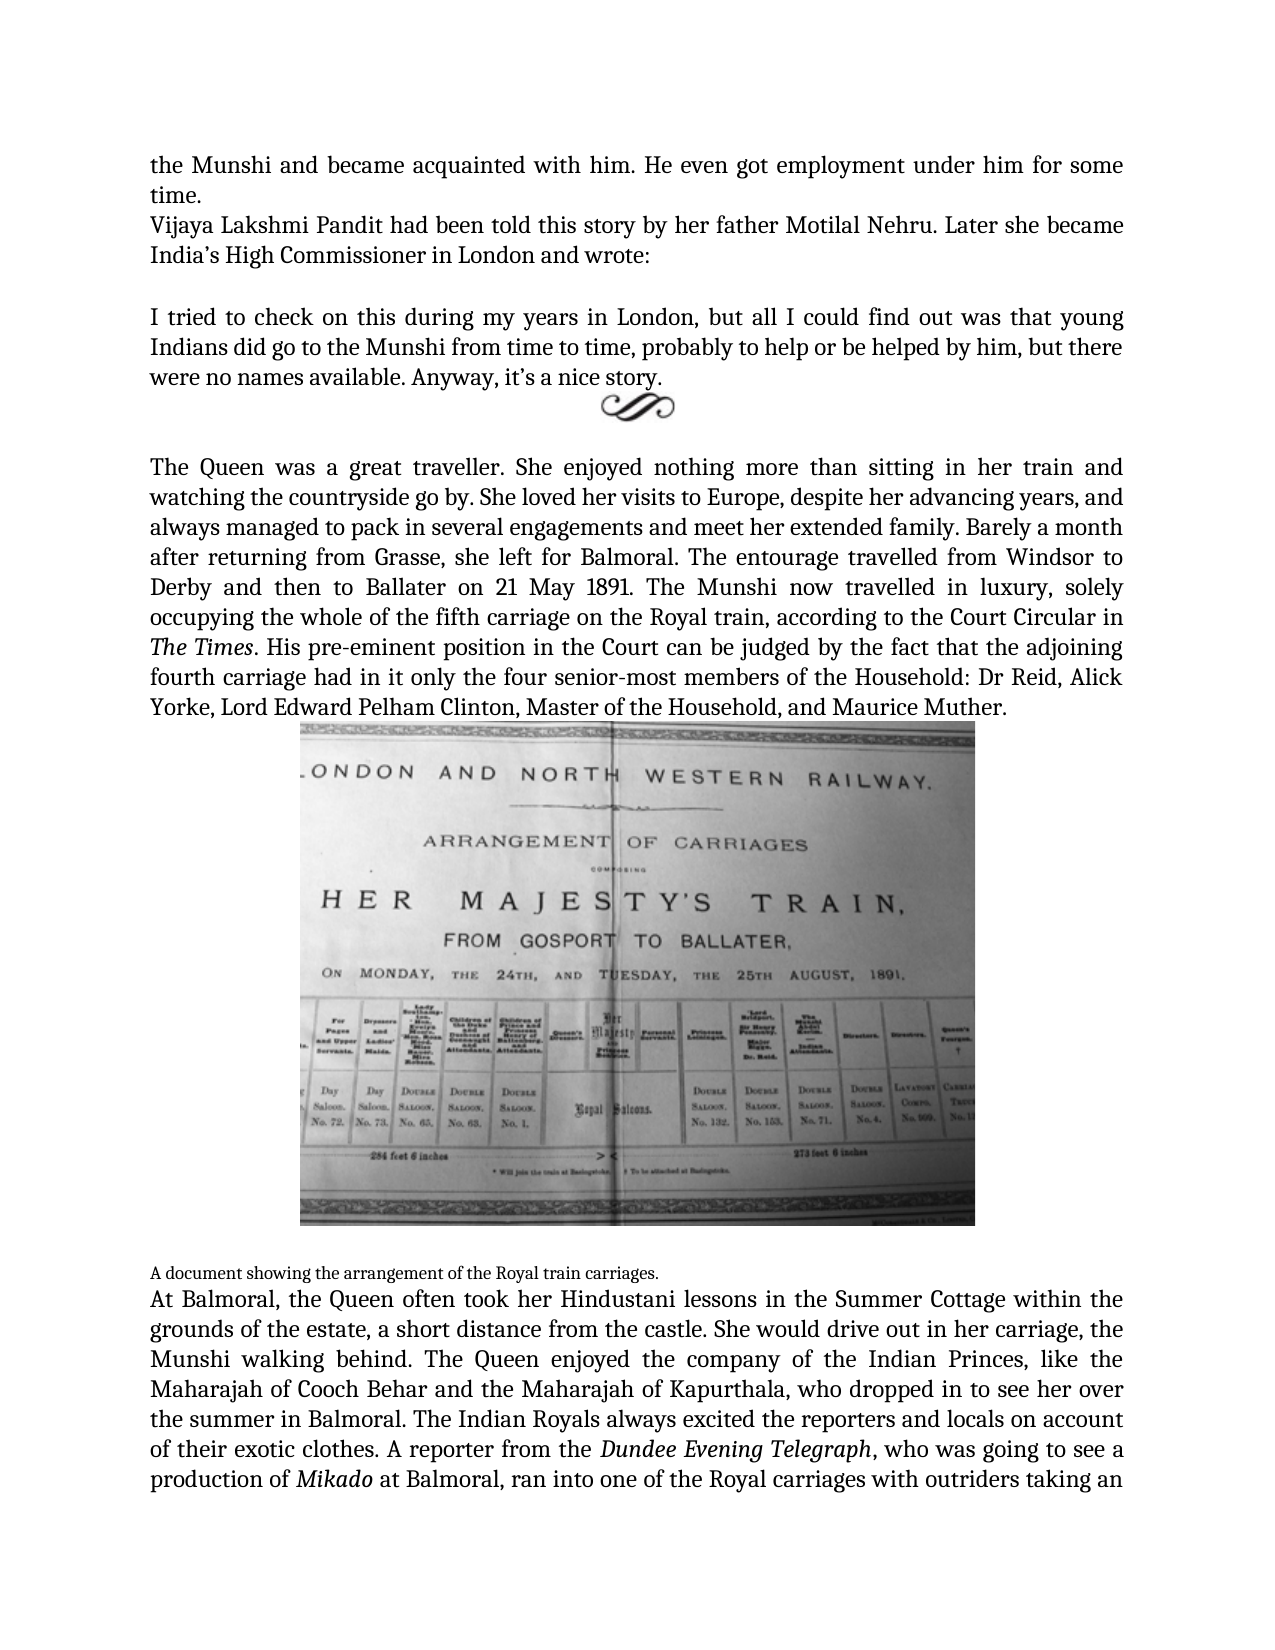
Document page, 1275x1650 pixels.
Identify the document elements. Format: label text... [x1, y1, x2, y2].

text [150, 150, 1125, 210]
text Vijaya Lakshmi Pandit had been told this story by her father Motilal Nehru. Later she became India’s High Commissioner in London and wrote: [150, 210, 1125, 270]
text A document showing the arrangement of the Royal train carriages. [150, 1254, 1125, 1284]
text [150, 1284, 1125, 1494]
text I tried to check on this during my years in London, but all I could find out was that young Indians did go to the Munshi from time to time, probably to help or be helped by him, but there were no names available. Anyway, it’s a nice story. [150, 301, 1125, 391]
picture [600, 391, 675, 423]
text The Queen was a great traveller. She enjoyed nothing more than sitting in her train and watching the countryside go by. She loved her visits to Europe, despite her advancing years, and always managed to pack in several engagements and meet her extended family. Barely a month after returning from Grasse, she left for Balmoral. The entourage travelled from Windsor to Derby and then to Ballater on 21 May 1891. The Munshi now travelled in luxury, solely occupying the whole of the fifth carriage on the Royal train, according to the Court Circular in The Times. His pre-eminent position in the Court can be judged by the fact that the adjoining fourth carriage had in it only the four senior-most members of the Household: Dr Reid, Alick Yorke, Lord Edward Pelham Clinton, Master of the Household, and Maurice Muther. [150, 451, 1125, 721]
picture [300, 721, 976, 1226]
